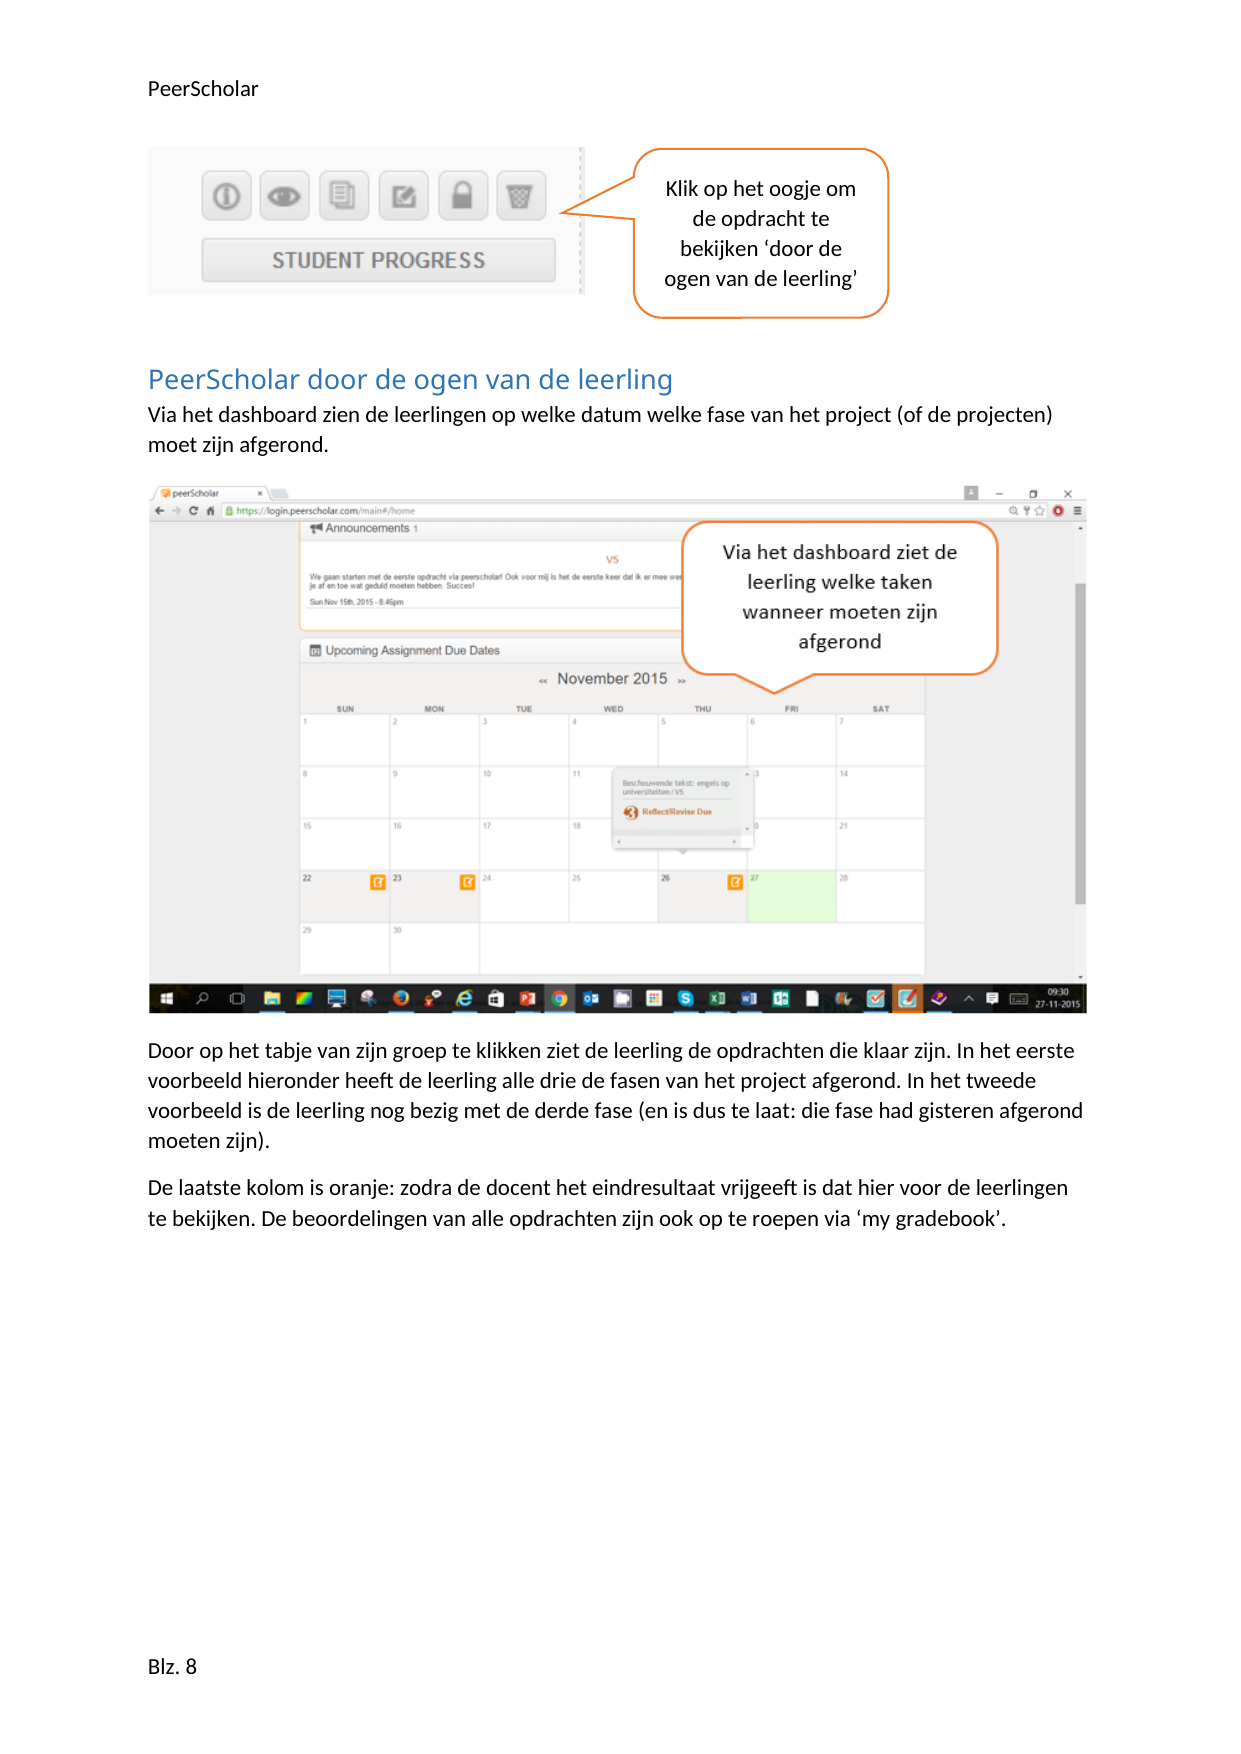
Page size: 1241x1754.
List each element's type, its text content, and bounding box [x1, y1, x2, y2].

text Door op het tabje van zijn groep te klikken ziet de leerling de opdrachten die klaar zijn. In het eerste voorbeeld hieronder heeft de leerling alle drie de fasen van het project afgerond. In het tweede voorbeeld is de leerling nog bezig met de derde fase (en is dus te laat: die fase had gisteren afgerond moeten zijn). [148, 1036, 1093, 1154]
picture [147, 147, 586, 295]
text De laatste kolom is oranje: zodra de docent het eindresultaat vrijgeeft is dat hier voor de leerlingen te bekijken. De beoordelingen van alle opdrachten zijn ook op te roepen via ‘my gradebook’. [148, 1173, 1093, 1232]
picture [147, 477, 1093, 1017]
subtitle PeerScholar door de ogen van de leerling [148, 360, 1093, 397]
text Via het dashboard zien de leerlingen op welke datum welke fase van het project (of de projecten) moet zijn afgerond. [148, 400, 1093, 458]
